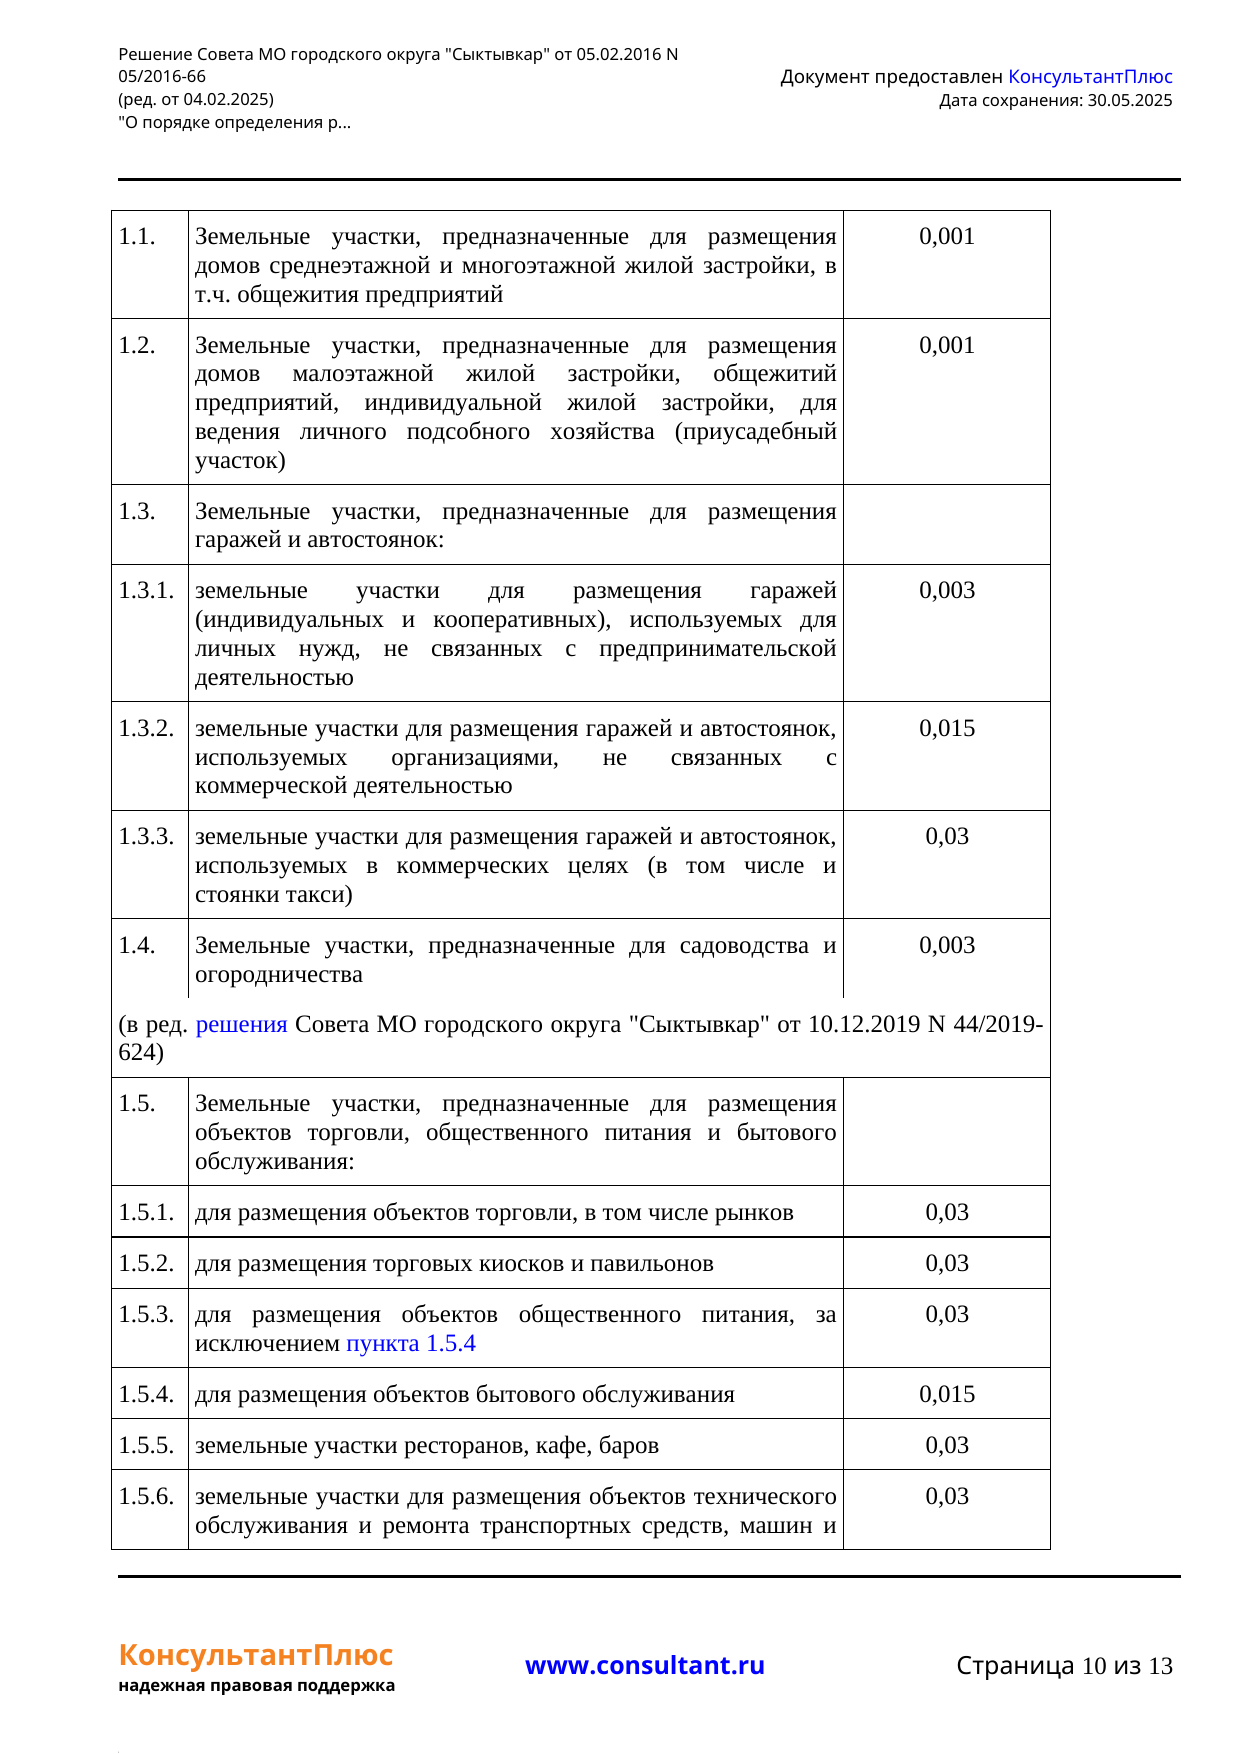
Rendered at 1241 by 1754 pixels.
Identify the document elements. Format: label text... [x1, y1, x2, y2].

table_cell для размещения объектов общественного питания, за исключением пункта 1.5.4 [189, 1289, 843, 1367]
table_cell 0,03 [844, 1186, 1050, 1236]
table_cell 1.4. [112, 919, 188, 998]
table_cell (в ред. решения Совета МО городского округа "Сыктывкар" от 10.12.2019 N 44/2019-624) [112, 998, 1050, 1077]
table_cell Земельные участки, предназначенные для размещения объектов торговли, общественного питания и бытового обслуживания: [189, 1078, 843, 1185]
table_cell 0,003 [844, 565, 1050, 701]
table_cell 0,015 [844, 702, 1050, 810]
table_cell 0,001 [844, 211, 1050, 318]
table_cell Земельные участки, предназначенные для размещения домов малоэтажной жилой застройки, общежитий предприятий, индивидуальной жилой застройки, для ведения личного подсобного хозяйства (приусадебный участок) [189, 319, 843, 484]
table_cell 1.5.1. [112, 1186, 188, 1236]
table_cell 0,03 [844, 1289, 1050, 1367]
table_cell 1.5.6. [112, 1470, 188, 1549]
table_cell для размещения торговых киосков и павильонов [189, 1238, 843, 1287]
table_cell 0,015 [844, 1368, 1050, 1418]
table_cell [189, 1470, 843, 1549]
table_cell 1.5. [112, 1078, 188, 1185]
table_cell [844, 1078, 1050, 1185]
table_cell 1.5.2. [112, 1238, 188, 1287]
table_cell для размещения объектов торговли, в том числе рынков [189, 1186, 843, 1236]
table_cell 1.3.3. [112, 811, 188, 918]
table_cell 1.2. [112, 319, 188, 484]
table_cell земельные участки для размещения гаражей и автостоянок, используемых организациями, не связанных с коммерческой деятельностью [189, 702, 843, 810]
table_cell [844, 485, 1050, 564]
table_cell земельные участки для размещения гаражей (индивидуальных и кооперативных), используемых для личных нужд, не связанных с предпринимательской деятельностью [189, 565, 843, 701]
table_cell 1.5.4. [112, 1368, 188, 1418]
table_cell 0,03 [844, 1238, 1050, 1287]
table_cell 1.3.1. [112, 565, 188, 701]
table_cell 1.3.2. [112, 702, 188, 810]
table_cell 1.3. [112, 485, 188, 564]
table_cell 0,001 [844, 319, 1050, 484]
table_cell 0,03 [844, 811, 1050, 918]
table_cell 0,03 [844, 1419, 1050, 1469]
table_cell 1.5.5. [112, 1419, 188, 1469]
table_cell земельные участки ресторанов, кафе, баров [189, 1419, 843, 1469]
table_cell Земельные участки, предназначенные для размещения домов среднеэтажной и многоэтажной жилой застройки, в т.ч. общежития предприятий [189, 211, 843, 318]
table_cell Земельные участки, предназначенные для размещения гаражей и автостоянок: [189, 485, 843, 564]
table_cell 0,003 [844, 919, 1050, 998]
table_cell земельные участки для размещения гаражей и автостоянок, используемых в коммерческих целях (в том числе и стоянки такси) [189, 811, 843, 918]
table_cell 1.1. [112, 211, 188, 318]
table_cell 0,03 [844, 1470, 1050, 1549]
table_cell Земельные участки, предназначенные для садоводства и огородничества [189, 919, 843, 998]
table_cell 1.5.3. [112, 1289, 188, 1367]
table_cell для размещения объектов бытового обслуживания [189, 1368, 843, 1418]
